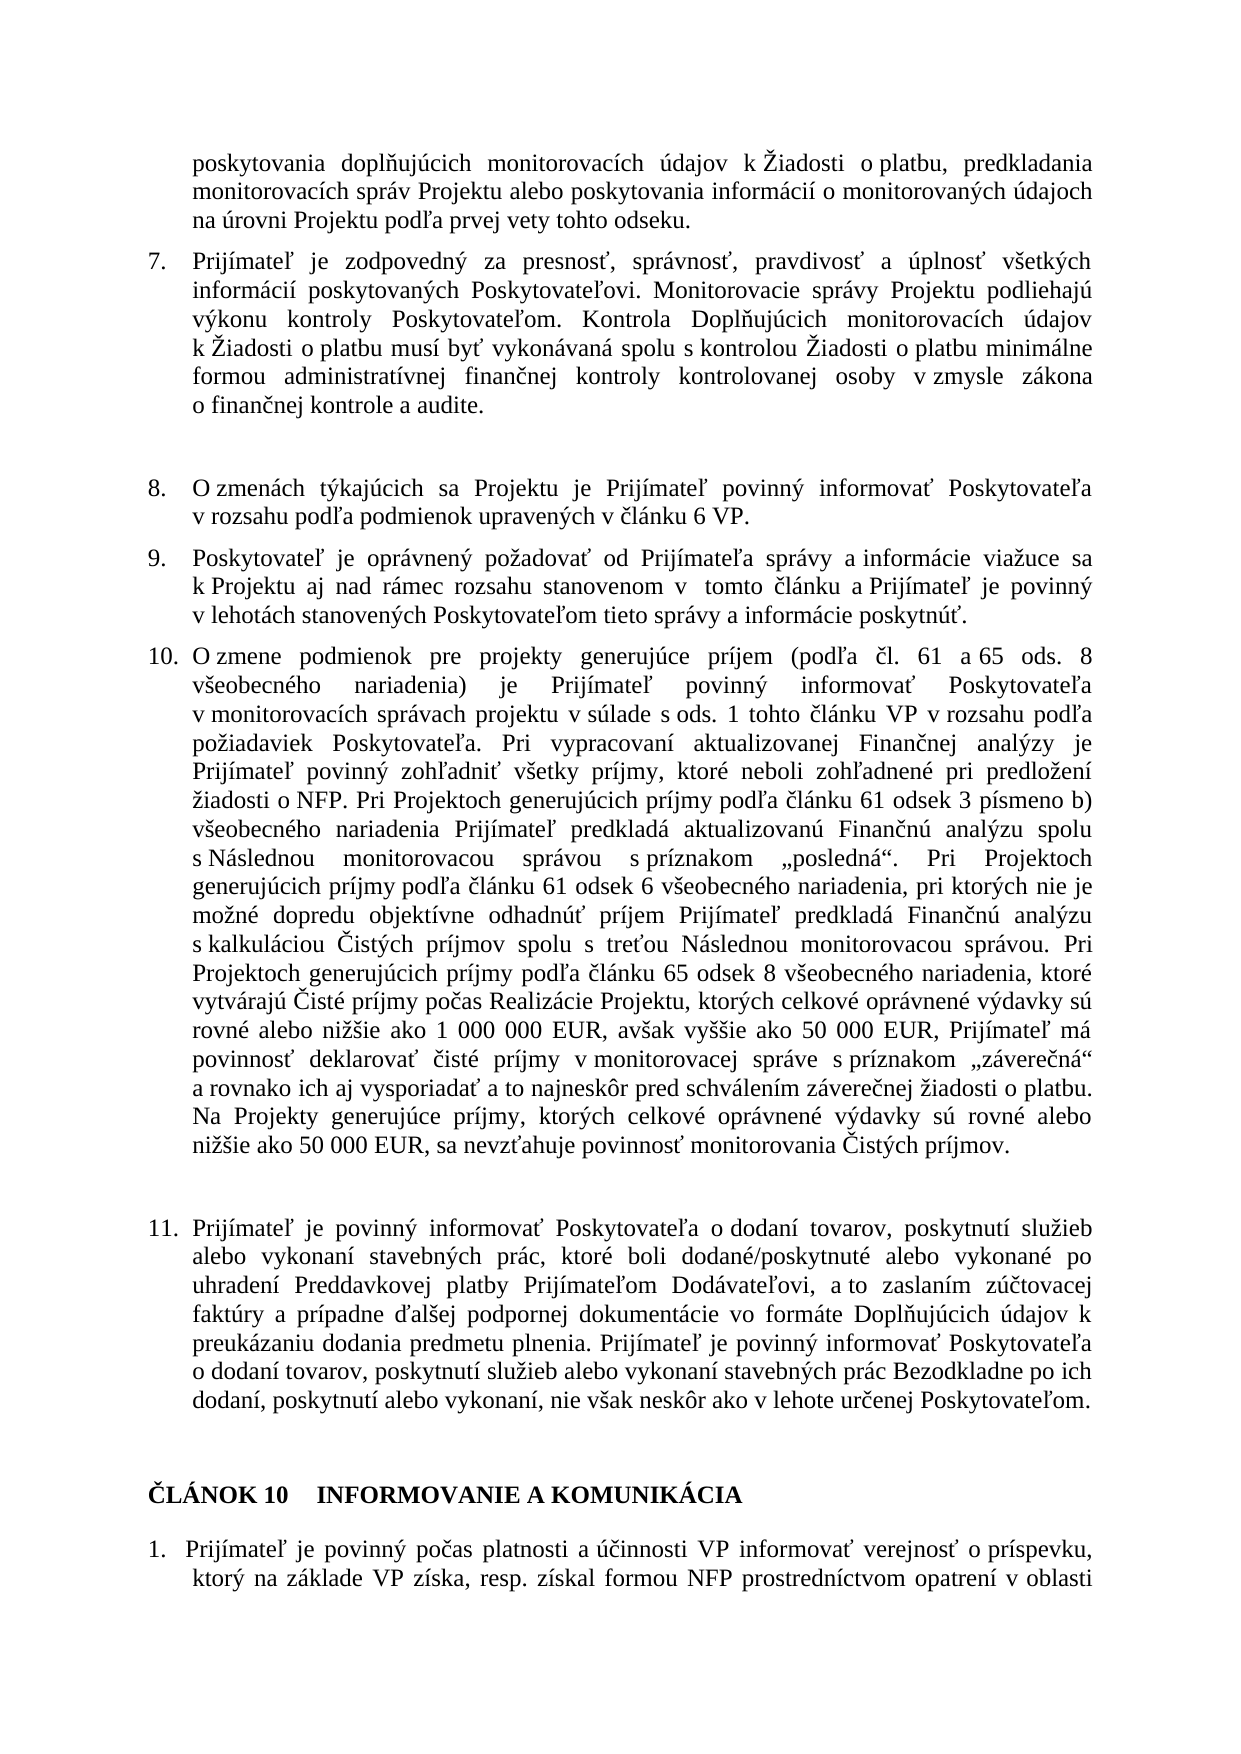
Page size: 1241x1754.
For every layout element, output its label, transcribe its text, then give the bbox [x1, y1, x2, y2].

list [148, 1534, 1093, 1591]
list Prijímateľ je povinný informovať Poskytovateľa o dodaní tovarov, poskytnutí služieb alebo vykonaní stavebných prác, ktoré boli dodané/poskytnuté alebo vykonané po uhradení Preddavkovej platby Prijímateľom Dodávateľovi, a to zaslaním zúčtovacej faktúry a prípadne ďalšej podpornej dokumentácie vo formáte Doplňujúcich údajov k preukázaniu dodania predmetu plnenia. Prijímateľ je povinný informovať Poskytovateľa o dodaní tovarov, poskytnutí služieb alebo vykonaní stavebných prác Bezodkladne po ich dodaní, poskytnutí alebo vykonaní, nie však neskôr ako v lehote určenej Poskytovateľom. [148, 1213, 1093, 1414]
subtitle ČLÁNOK 10 INFORMOVANIE A KOMUNIKÁCIA [148, 1480, 1093, 1509]
list O zmene podmienok pre projekty generujúce príjem (podľa čl. 61 a 65 ods. 8 všeobecného nariadenia) je Prijímateľ povinný informovať Poskytovateľa v monitorovacích správach projektu v súlade s ods. 1 tohto článku VP v rozsahu podľa požiadaviek Poskytovateľa. Pri vypracovaní aktualizovanej Finančnej analýzy je Prijímateľ povinný zohľadniť všetky príjmy, ktoré neboli zohľadnené pri predložení žiadosti o NFP. Pri Projektoch generujúcich príjmy podľa článku 61 odsek 3 písmeno b) všeobecného nariadenia Prijímateľ predkladá aktualizovanú Finančnú analýzu spolu s Následnou monitorovacou správou s príznakom „posledná“. Pri Projektoch generujúcich príjmy podľa článku 61 odsek 6 všeobecného nariadenia, pri ktorých nie je možné dopredu objektívne odhadnúť príjem Prijímateľ predkladá Finančnú analýzu s kalkuláciou Čistých príjmov spolu s treťou Následnou monitorovacou správou. Pri Projektoch generujúcich príjmy podľa článku 65 odsek 8 všeobecného nariadenia, ktoré vytvárajú Čisté príjmy počas Realizácie Projektu, ktorých celkové oprávnené výdavky sú rovné alebo nižšie ako 1 000 000 EUR, avšak vyššie ako 50 000 EUR, Prijímateľ má povinnosť deklarovať čisté príjmy v monitorovacej správe s príznakom „záverečná“ a rovnako ich aj vysporiadať a to najneskôr pred schválením záverečnej žiadosti o platbu. Na Projekty generujúce príjmy, ktorých celkové oprávnené výdavky sú rovné alebo nižšie ako 50 000 EUR, sa nevzťahuje povinnosť monitorovania Čistých príjmov. [148, 641, 1093, 1159]
list Poskytovateľ je oprávnený požadovať od Prijímateľa správy a informácie viažuce sa k Projektu aj nad rámec rozsahu stanovenom v tomto článku a Prijímateľ je povinný v lehotách stanovených Poskytovateľom tieto správy a informácie poskytnúť. [148, 543, 1093, 629]
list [148, 148, 1093, 234]
list O zmenách týkajúcich sa Projektu je Prijímateľ povinný informovať Poskytovateľa v rozsahu podľa podmienok upravených v článku 6 VP. [148, 473, 1093, 530]
list Prijímateľ je zodpovedný za presnosť, správnosť, pravdivosť a úplnosť všetkých informácií poskytovaných Poskytovateľovi. Monitorovacie správy Projektu podliehajú výkonu kontroly Poskytovateľom. Kontrola Doplňujúcich monitorovacích údajov k Žiadosti o platbu musí byť vykonávaná spolu s kontrolou Žiadosti o platbu minimálne formou administratívnej finančnej kontroly kontrolovanej osoby v zmysle zákona o finančnej kontrole a audite. [148, 246, 1093, 419]
